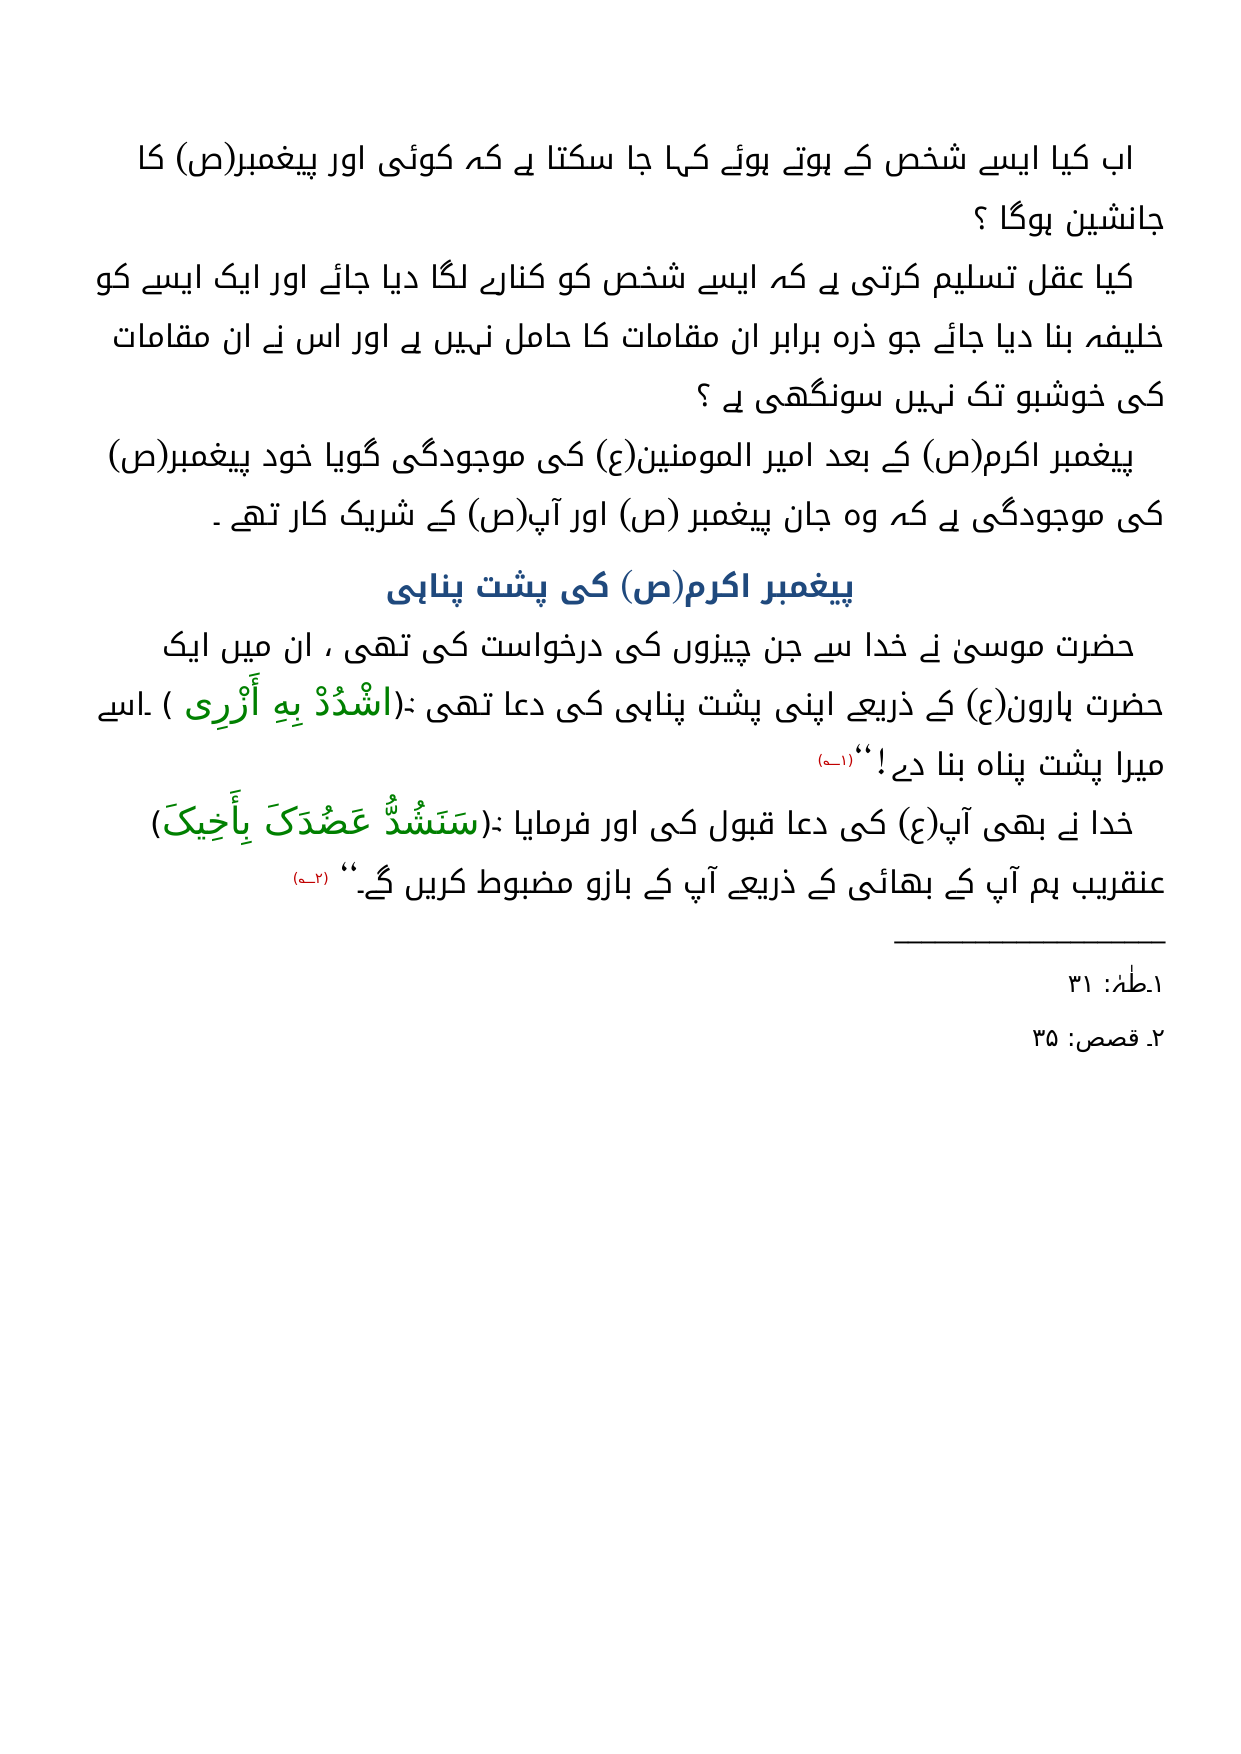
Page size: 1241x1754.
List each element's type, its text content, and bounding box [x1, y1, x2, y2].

text ____________________ [75, 913, 1165, 944]
text خدا نے بھی آپ(ع) کی دعا قبول کی اور فرمایا :(سَنَشُدُّ عَضُدَکَ بِأَخِیکَ) عنقریب ہم آپ کے بھائی کے ذریعے آپ کے بازو مضبوط کریں گے۔‘‘ (۲؎) [75, 794, 1165, 913]
text پیغمبر اکرم(ص) کے بعد امیر المومنین(ع) کی موجودگی گویا خود پیغمبر(ص) کی موجودگی ہے کہ وہ جان پیغمبر (ص) اور آپ(ص) کے شریک کار تھے ۔ [75, 426, 1165, 544]
text کیا عقل تسلیم کرتی ہے کہ ایسے شخص کو کنارے لگا دیا جائے اور ایک ایسے کو خلیفہ بنا دیا جائے جو ذرہ برابر ان مقامات کا حامل نہیں ہے اور اس نے ان مقامات کی خوشبو تک نہیں سونگھی ہے ؟ [75, 248, 1165, 426]
subtitle پیغمبر اکرم(ص) کی پشت پناہی [75, 557, 1165, 616]
text ۱۔طٰہٰ: ۳۱ [75, 969, 1165, 998]
text اب کیا ایسے شخص کے ہوتے ہوئے کہا جا سکتا ہے کہ کوئی اور پیغمبر(ص) کا جانشین ہوگا ؟ [75, 130, 1165, 248]
text ۲۔ قصص: ۳۵ [75, 1023, 1165, 1053]
text حضرت موسیٰ نے خدا سے جن چیزوں کی درخواست کی تھی ، ان میں ایک حضرت ہارون(ع) کے ذریعے اپنی پشت پناہی کی دعا تھی :(اشْدُدْ بِهِ أَزْرِی ) ۔اسے میرا پشت پناہ بنا دے!‘‘(۱؎) [75, 616, 1165, 794]
